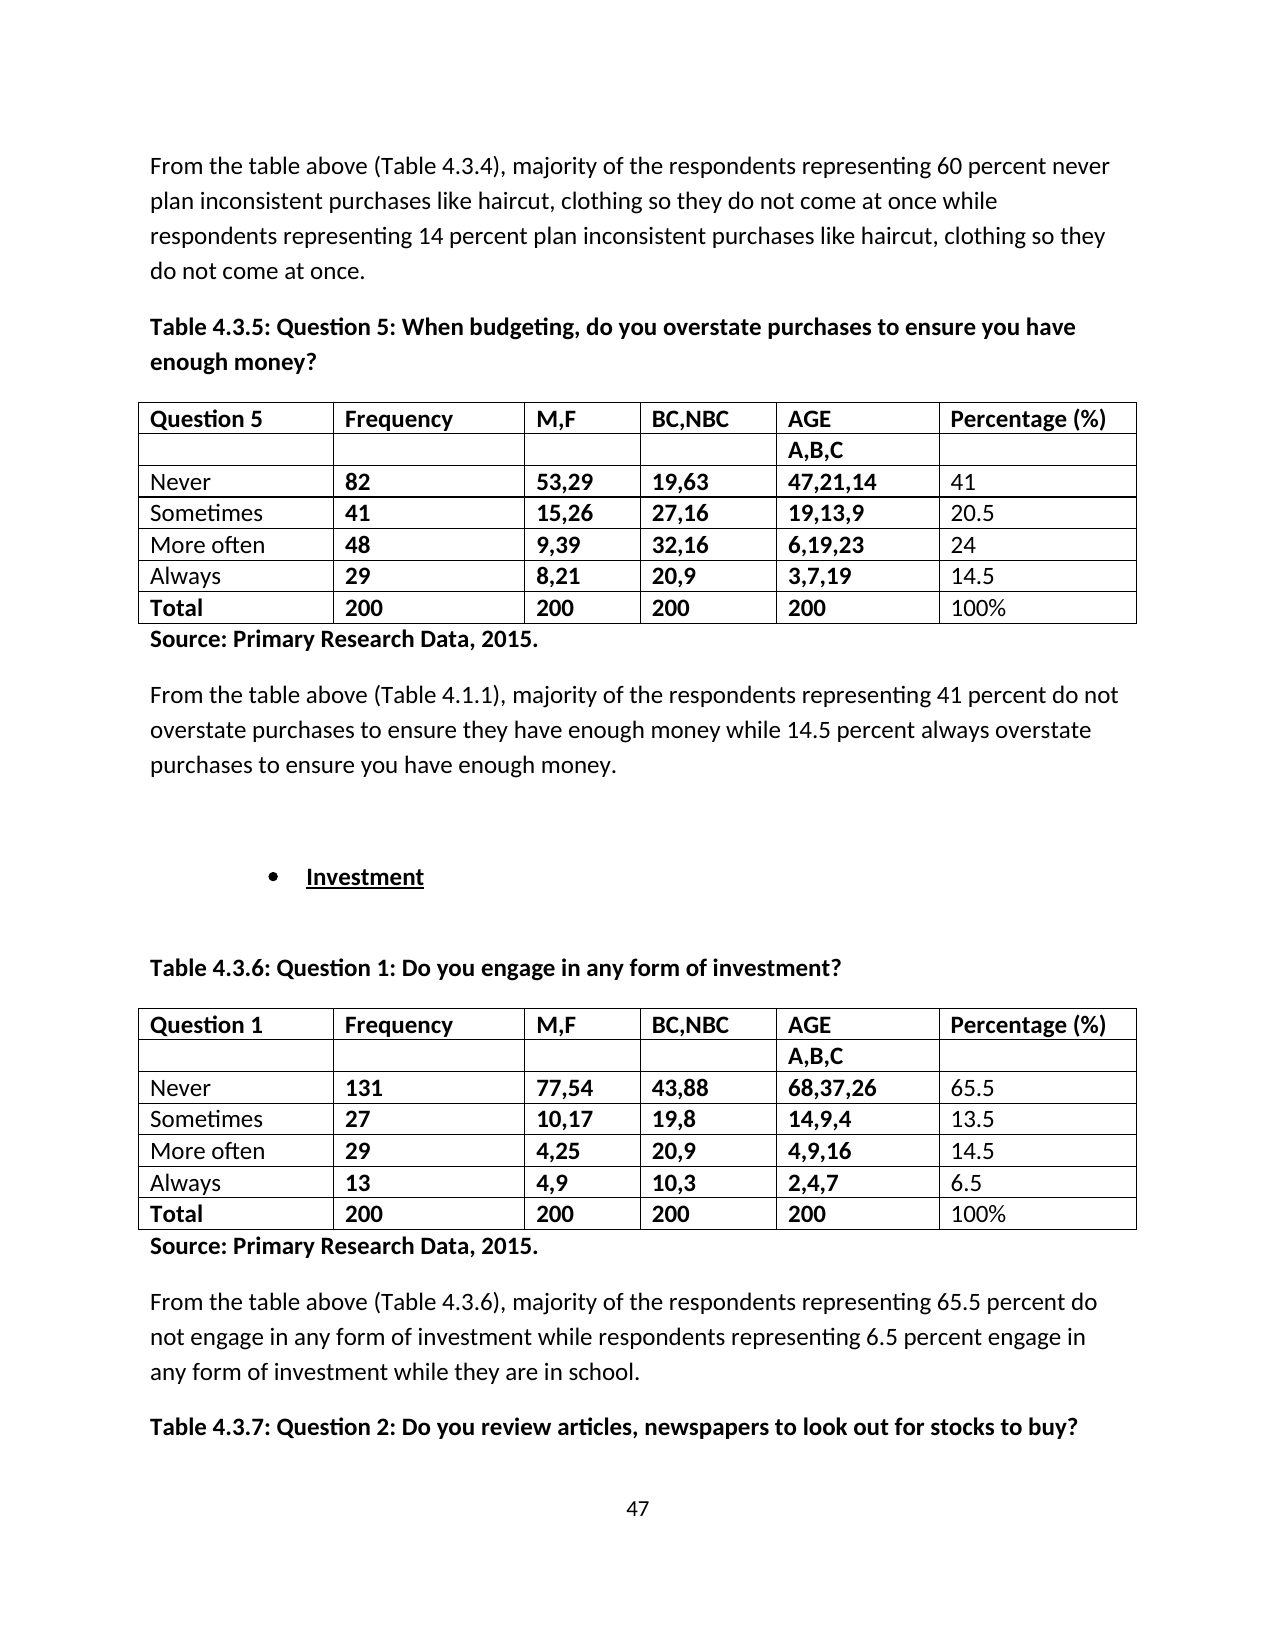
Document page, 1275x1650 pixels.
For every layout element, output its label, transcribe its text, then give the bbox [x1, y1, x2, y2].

table_cell 9,39 [525, 529, 640, 559]
table_cell 65.5 [940, 1072, 1136, 1102]
table_cell 200 [334, 592, 524, 623]
table_cell 200 [777, 592, 939, 623]
table_cell 43,88 [641, 1072, 776, 1102]
table_cell 100% [940, 592, 1136, 623]
table_cell 2,4,7 [777, 1167, 939, 1197]
table_cell 32,16 [641, 529, 776, 559]
table_cell 4,25 [525, 1135, 640, 1166]
table_cell [940, 434, 1136, 465]
table_cell [139, 1040, 333, 1071]
table_header M,F [525, 403, 640, 433]
table_cell A,B,C [777, 434, 939, 465]
table_cell [525, 434, 640, 465]
table_cell 3,7,19 [777, 561, 939, 591]
table_cell 100% [940, 1198, 1136, 1229]
table_cell 29 [334, 1135, 524, 1166]
table_header Question 1 [139, 1009, 333, 1039]
table_cell 131 [334, 1072, 524, 1102]
table_cell 8,21 [525, 561, 640, 591]
text Table 4.3.5: Question 5: When budgeting, do you overstate purchases to ensure you have enough money? [150, 311, 1125, 376]
table_cell [641, 434, 776, 465]
table_cell Sometimes [139, 1104, 333, 1134]
table_cell 10,3 [641, 1167, 776, 1197]
table_header Question 5 [139, 403, 333, 433]
table_header AGE [777, 1009, 939, 1039]
table_cell [139, 434, 333, 465]
table_cell Never [139, 466, 333, 496]
table_cell 29 [334, 561, 524, 591]
table_cell 200 [334, 1198, 524, 1229]
table_cell More often [139, 529, 333, 559]
table_cell 14.5 [940, 561, 1136, 591]
table_cell 4,9,16 [777, 1135, 939, 1166]
table_cell Never [139, 1072, 333, 1102]
table_cell 53,29 [525, 466, 640, 496]
table_cell 13 [334, 1167, 524, 1197]
table_cell 19,63 [641, 466, 776, 496]
table_header Frequency [334, 1009, 524, 1039]
table_header AGE [777, 403, 939, 433]
table_cell 77,54 [525, 1072, 640, 1102]
table_cell 14,9,4 [777, 1104, 939, 1134]
text Table 4.3.7: Question 2: Do you review articles, newspapers to look out for stocks to buy? [150, 1411, 1125, 1442]
table_cell Total [139, 1198, 333, 1229]
table_cell 19,8 [641, 1104, 776, 1134]
text Source: Primary Research Data, 2015. [150, 1230, 1125, 1260]
table_cell 27 [334, 1104, 524, 1134]
text From the table above (Table 4.3.4), majority of the respondents representing 60 percent never plan inconsistent purchases like haircut, clothing so they do not come at once while respondents representing 14 percent plan inconsistent purchases like haircut, clothing so they do not come at once. [150, 150, 1125, 286]
table_cell 19,13,9 [777, 498, 939, 528]
table_cell 41 [334, 498, 524, 528]
table_cell 200 [641, 1198, 776, 1229]
table_cell 20.5 [940, 498, 1136, 528]
table_cell 82 [334, 466, 524, 496]
table_cell [525, 1040, 640, 1071]
table_cell 47,21,14 [777, 466, 939, 496]
table_header BC,NBC [641, 1009, 776, 1039]
table_header M,F [525, 1009, 640, 1039]
text From the table above (Table 4.3.6), majority of the respondents representing 65.5 percent do not engage in any form of investment while respondents representing 6.5 percent engage in any form of investment while they are in school. [150, 1286, 1125, 1386]
table_header BC,NBC [641, 403, 776, 433]
text Table 4.3.6: Question 1: Do you engage in any form of investment? [150, 952, 1125, 982]
table_cell [334, 1040, 524, 1071]
table_cell [940, 1040, 1136, 1071]
table_cell 6,19,23 [777, 529, 939, 559]
table_cell 41 [940, 466, 1136, 496]
table_cell 200 [525, 592, 640, 623]
table_cell 20,9 [641, 561, 776, 591]
text Source: Primary Research Data, 2015. [150, 624, 1125, 654]
table_cell Always [139, 561, 333, 591]
table_cell 68,37,26 [777, 1072, 939, 1102]
list Investment [269, 861, 1125, 892]
table_cell [334, 434, 524, 465]
table_cell 10,17 [525, 1104, 640, 1134]
text From the table above (Table 4.1.1), majority of the respondents representing 41 percent do not overstate purchases to ensure they have enough money while 14.5 percent always overstate purchases to ensure you have enough money. [150, 679, 1125, 780]
table_cell More often [139, 1135, 333, 1166]
table_cell 13.5 [940, 1104, 1136, 1134]
table_cell 6.5 [940, 1167, 1136, 1197]
table_cell [641, 1040, 776, 1071]
table_cell 48 [334, 529, 524, 559]
table_cell 4,9 [525, 1167, 640, 1197]
table_cell Sometimes [139, 498, 333, 528]
table_cell 27,16 [641, 498, 776, 528]
table_header Percentage (%) [940, 403, 1136, 433]
table_header Percentage (%) [940, 1009, 1136, 1039]
table_cell Total [139, 592, 333, 623]
table_cell 200 [641, 592, 776, 623]
table_cell 200 [777, 1198, 939, 1229]
table_header Frequency [334, 403, 524, 433]
table_cell 20,9 [641, 1135, 776, 1166]
table_cell Always [139, 1167, 333, 1197]
table_cell 200 [525, 1198, 640, 1229]
table_cell 15,26 [525, 498, 640, 528]
table_cell 24 [940, 529, 1136, 559]
table_cell 14.5 [940, 1135, 1136, 1166]
table_cell A,B,C [777, 1040, 939, 1071]
